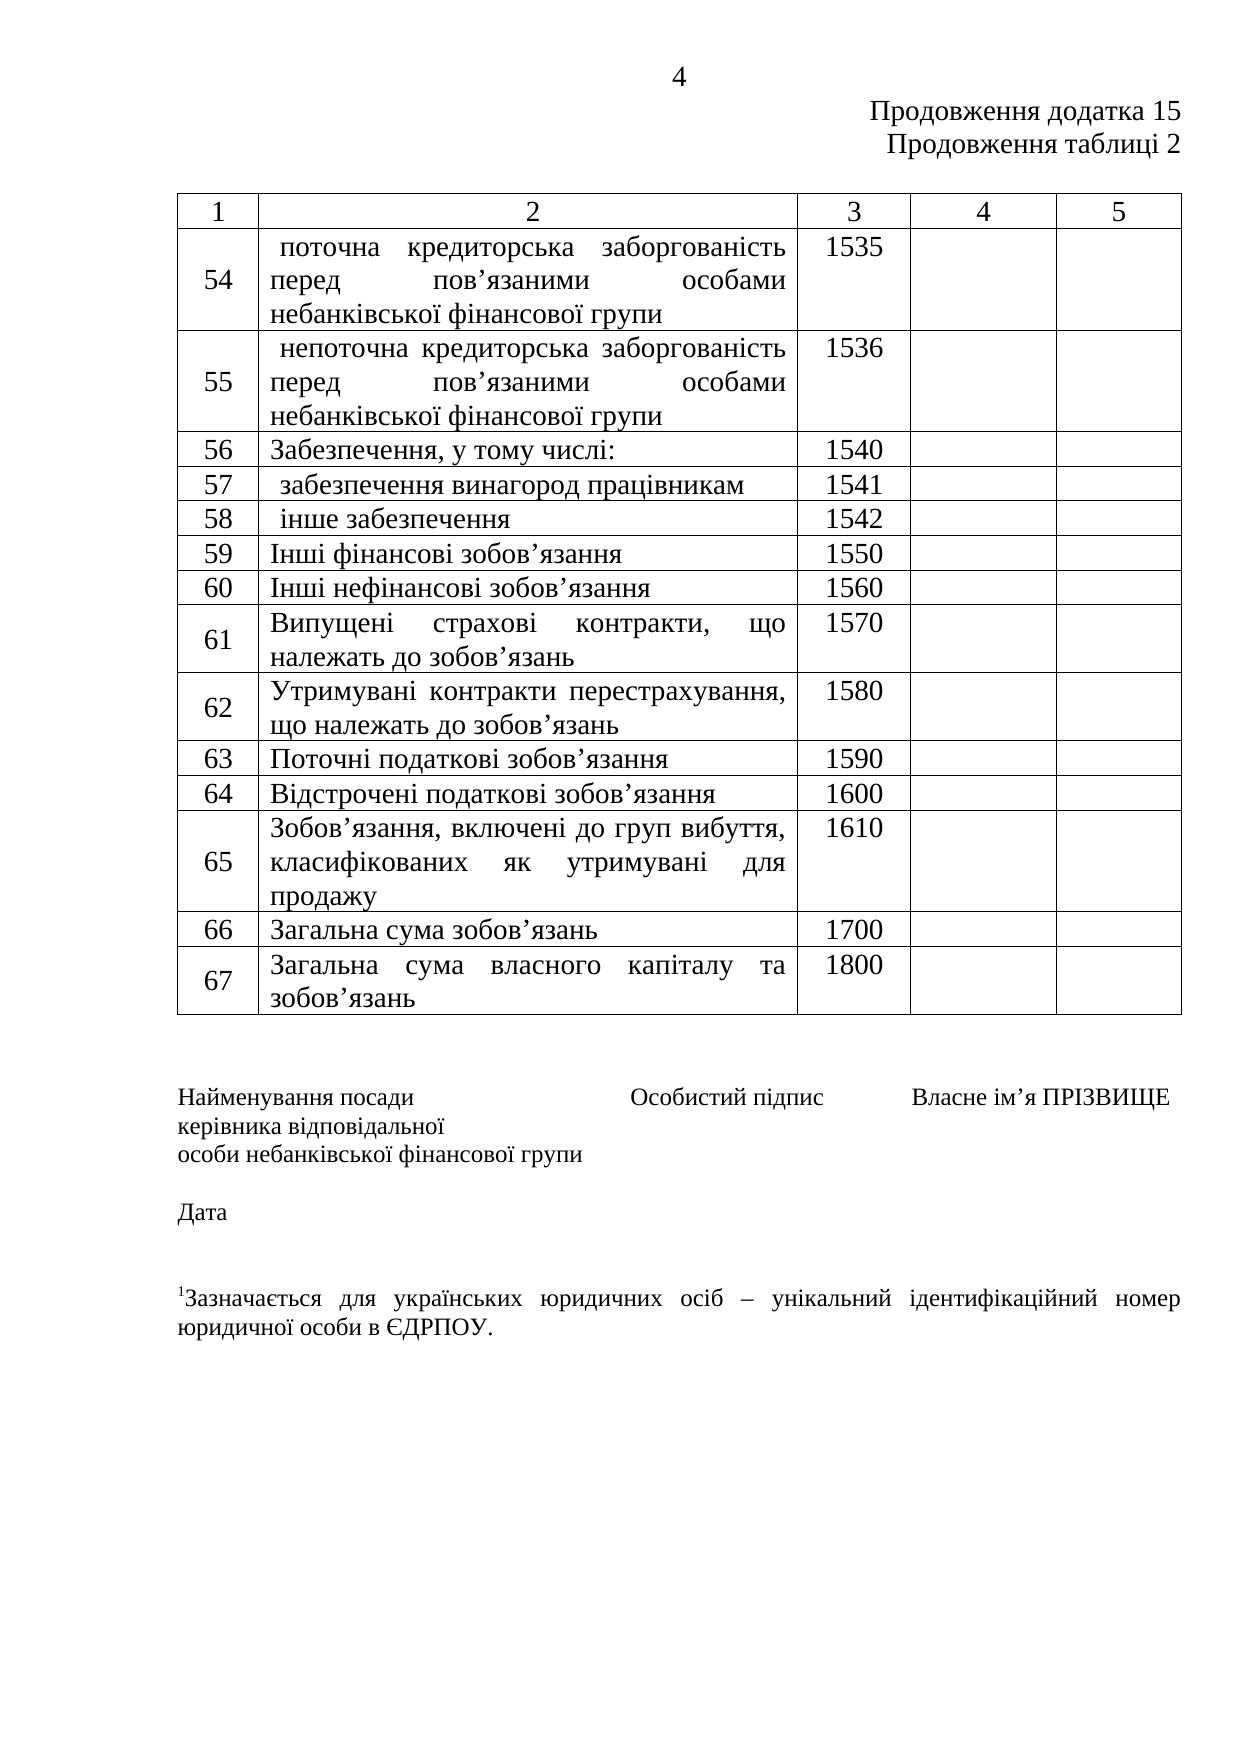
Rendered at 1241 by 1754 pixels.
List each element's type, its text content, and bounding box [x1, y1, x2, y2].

text Дата [177, 1197, 1181, 1226]
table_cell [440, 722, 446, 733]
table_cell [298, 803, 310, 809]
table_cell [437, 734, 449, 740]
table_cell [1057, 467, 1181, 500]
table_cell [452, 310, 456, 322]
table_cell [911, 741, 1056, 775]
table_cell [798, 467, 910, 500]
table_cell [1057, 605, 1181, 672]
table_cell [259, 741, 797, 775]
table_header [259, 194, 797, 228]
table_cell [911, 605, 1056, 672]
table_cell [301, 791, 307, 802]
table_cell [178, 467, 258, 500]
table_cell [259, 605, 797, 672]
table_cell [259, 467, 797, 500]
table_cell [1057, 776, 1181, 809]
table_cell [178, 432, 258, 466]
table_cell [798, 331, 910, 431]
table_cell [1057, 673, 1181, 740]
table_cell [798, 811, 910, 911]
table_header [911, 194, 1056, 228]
text Найменування посади Особистий підпис Власне ім’я ПРІЗВИЩЕ [177, 1082, 1181, 1111]
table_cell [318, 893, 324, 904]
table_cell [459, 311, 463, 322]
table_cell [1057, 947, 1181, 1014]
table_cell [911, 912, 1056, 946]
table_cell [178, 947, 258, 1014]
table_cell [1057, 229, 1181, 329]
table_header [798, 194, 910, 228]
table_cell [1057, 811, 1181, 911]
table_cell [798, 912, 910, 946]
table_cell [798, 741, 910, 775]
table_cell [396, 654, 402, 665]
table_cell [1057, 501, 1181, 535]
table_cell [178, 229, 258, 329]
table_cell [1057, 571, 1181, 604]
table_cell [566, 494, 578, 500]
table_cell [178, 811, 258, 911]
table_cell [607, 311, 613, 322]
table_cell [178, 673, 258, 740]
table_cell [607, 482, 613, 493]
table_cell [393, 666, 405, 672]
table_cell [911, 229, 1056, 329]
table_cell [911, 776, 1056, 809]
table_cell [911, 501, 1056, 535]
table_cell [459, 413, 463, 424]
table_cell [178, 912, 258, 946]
text 1Зазначається для українських юридичних осіб – унікальний ідентифікаційний номер юридичної особи в ЄДРПОУ. [177, 1283, 1181, 1341]
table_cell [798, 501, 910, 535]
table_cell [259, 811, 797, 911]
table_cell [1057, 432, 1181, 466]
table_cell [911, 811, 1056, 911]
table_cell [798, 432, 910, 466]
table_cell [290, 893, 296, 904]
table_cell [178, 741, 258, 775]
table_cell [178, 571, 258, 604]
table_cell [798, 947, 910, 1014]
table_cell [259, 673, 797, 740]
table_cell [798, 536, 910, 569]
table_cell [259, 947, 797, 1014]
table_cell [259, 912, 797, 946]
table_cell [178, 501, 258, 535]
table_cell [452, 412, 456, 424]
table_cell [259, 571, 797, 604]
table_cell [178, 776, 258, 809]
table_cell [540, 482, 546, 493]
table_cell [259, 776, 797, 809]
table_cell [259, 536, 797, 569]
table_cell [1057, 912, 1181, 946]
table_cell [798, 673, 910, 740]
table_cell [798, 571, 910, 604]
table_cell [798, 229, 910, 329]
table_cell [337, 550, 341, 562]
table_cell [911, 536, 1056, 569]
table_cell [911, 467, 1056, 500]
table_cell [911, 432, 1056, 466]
text керівника відповідальної [177, 1111, 1181, 1139]
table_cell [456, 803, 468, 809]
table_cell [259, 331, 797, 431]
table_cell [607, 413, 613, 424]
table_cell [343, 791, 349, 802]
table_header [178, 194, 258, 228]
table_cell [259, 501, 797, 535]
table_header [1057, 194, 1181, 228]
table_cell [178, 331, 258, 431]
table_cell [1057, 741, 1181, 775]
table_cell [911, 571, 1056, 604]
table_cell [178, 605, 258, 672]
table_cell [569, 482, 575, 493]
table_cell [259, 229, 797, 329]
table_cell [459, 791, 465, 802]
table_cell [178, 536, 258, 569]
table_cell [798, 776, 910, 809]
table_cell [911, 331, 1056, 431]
text особи небанківської фінансової групи [177, 1139, 1181, 1168]
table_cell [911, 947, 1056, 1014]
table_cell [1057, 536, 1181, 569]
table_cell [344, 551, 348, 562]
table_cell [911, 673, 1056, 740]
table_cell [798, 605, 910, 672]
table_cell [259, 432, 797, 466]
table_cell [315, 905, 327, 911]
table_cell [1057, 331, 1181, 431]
